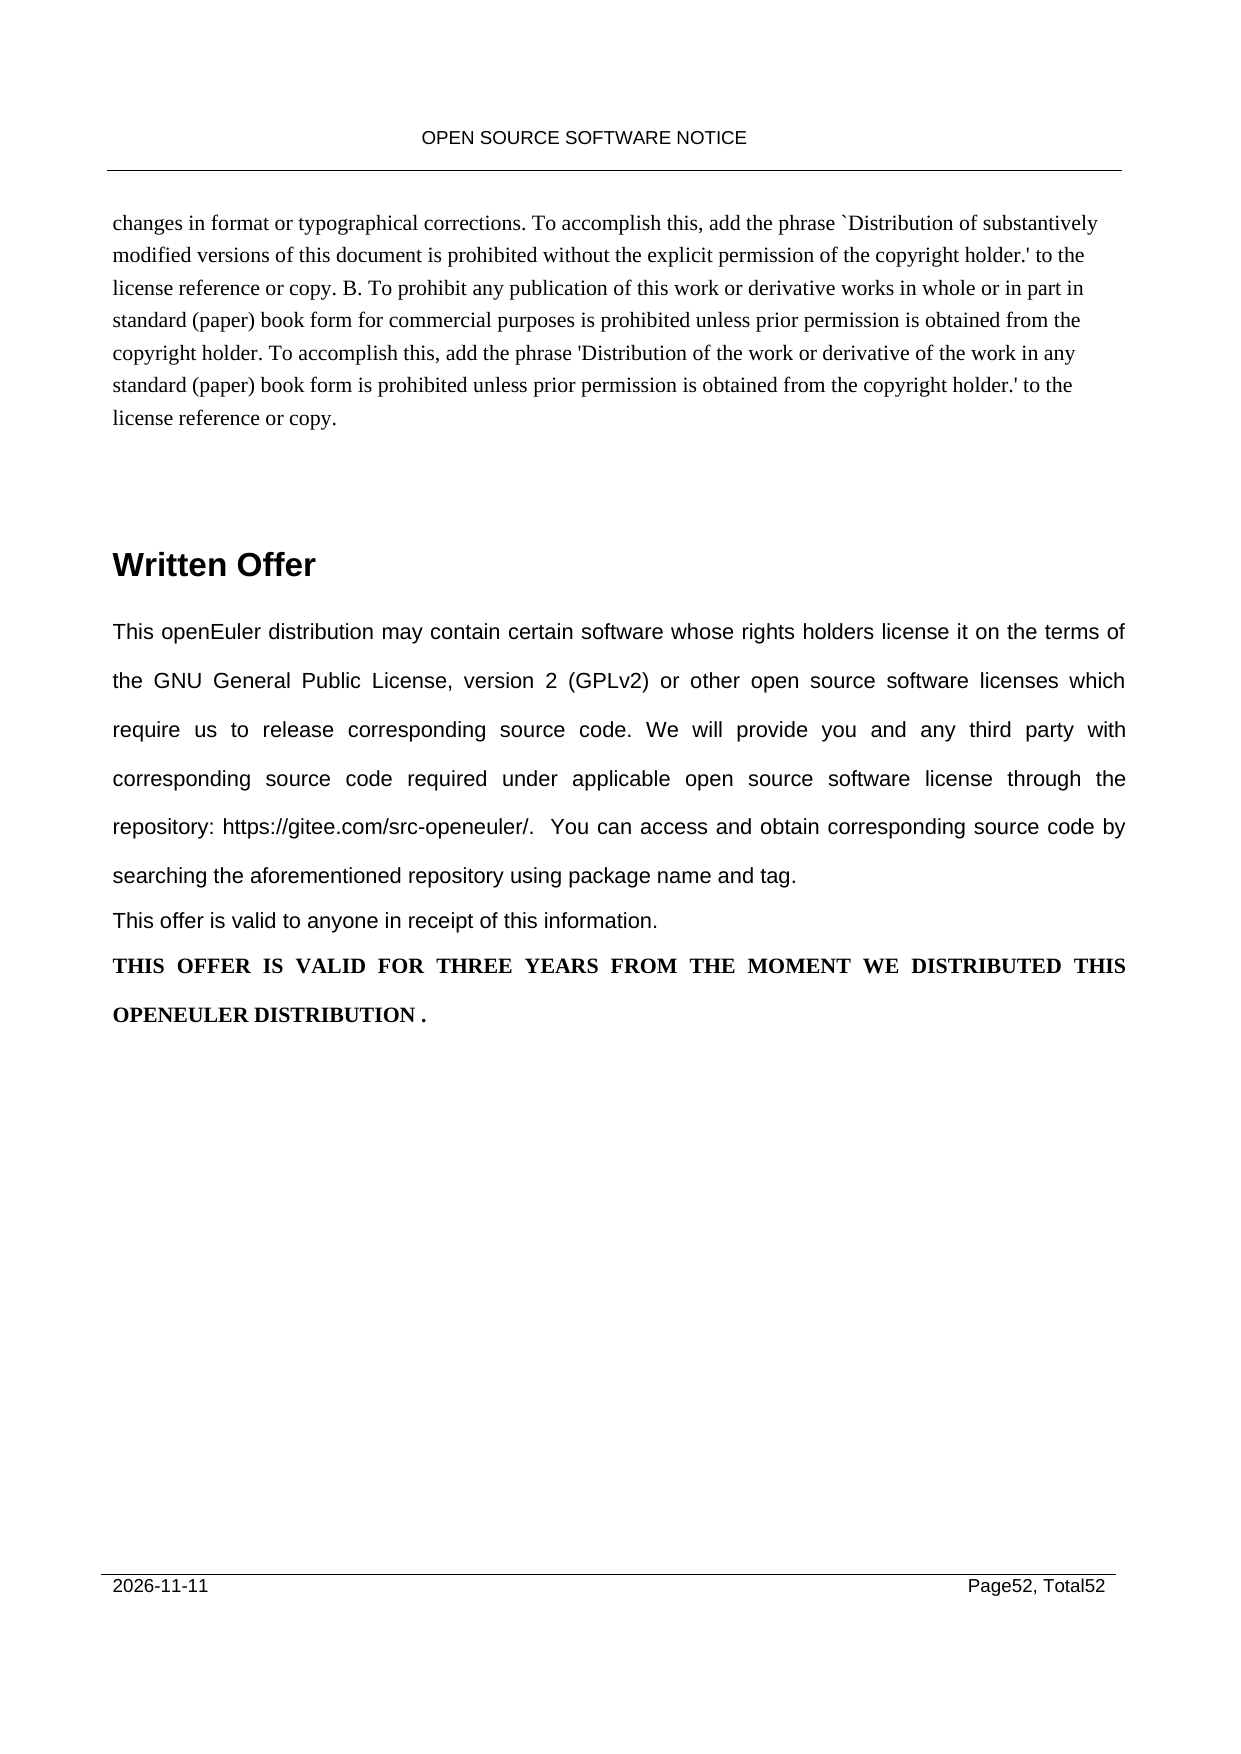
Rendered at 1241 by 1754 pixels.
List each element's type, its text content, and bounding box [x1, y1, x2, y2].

text THIS OFFER IS VALID FOR THREE YEARS FROM THE MOMENT WE DISTRIBUTED THIS OPENEULER DISTRIBUTION . [112, 949, 1128, 1031]
text Written Offer [112, 531, 1128, 596]
text This offer is valid to anyone in receipt of this information. [112, 904, 1128, 937]
text This openEuler distribution may contain certain software whose rights holders license it on the terms of the GNU General Public License, version 2 (GPLv2) or other open source software licenses which require us to release corresponding source code. We will provide you and any third party with corresponding source code required under applicable open source software license through the repository: https://gitee.com/src-openeuler/. You can access and obtain corresponding source code by searching the aforementioned repository using package name and tag. [112, 616, 1128, 892]
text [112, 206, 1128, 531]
